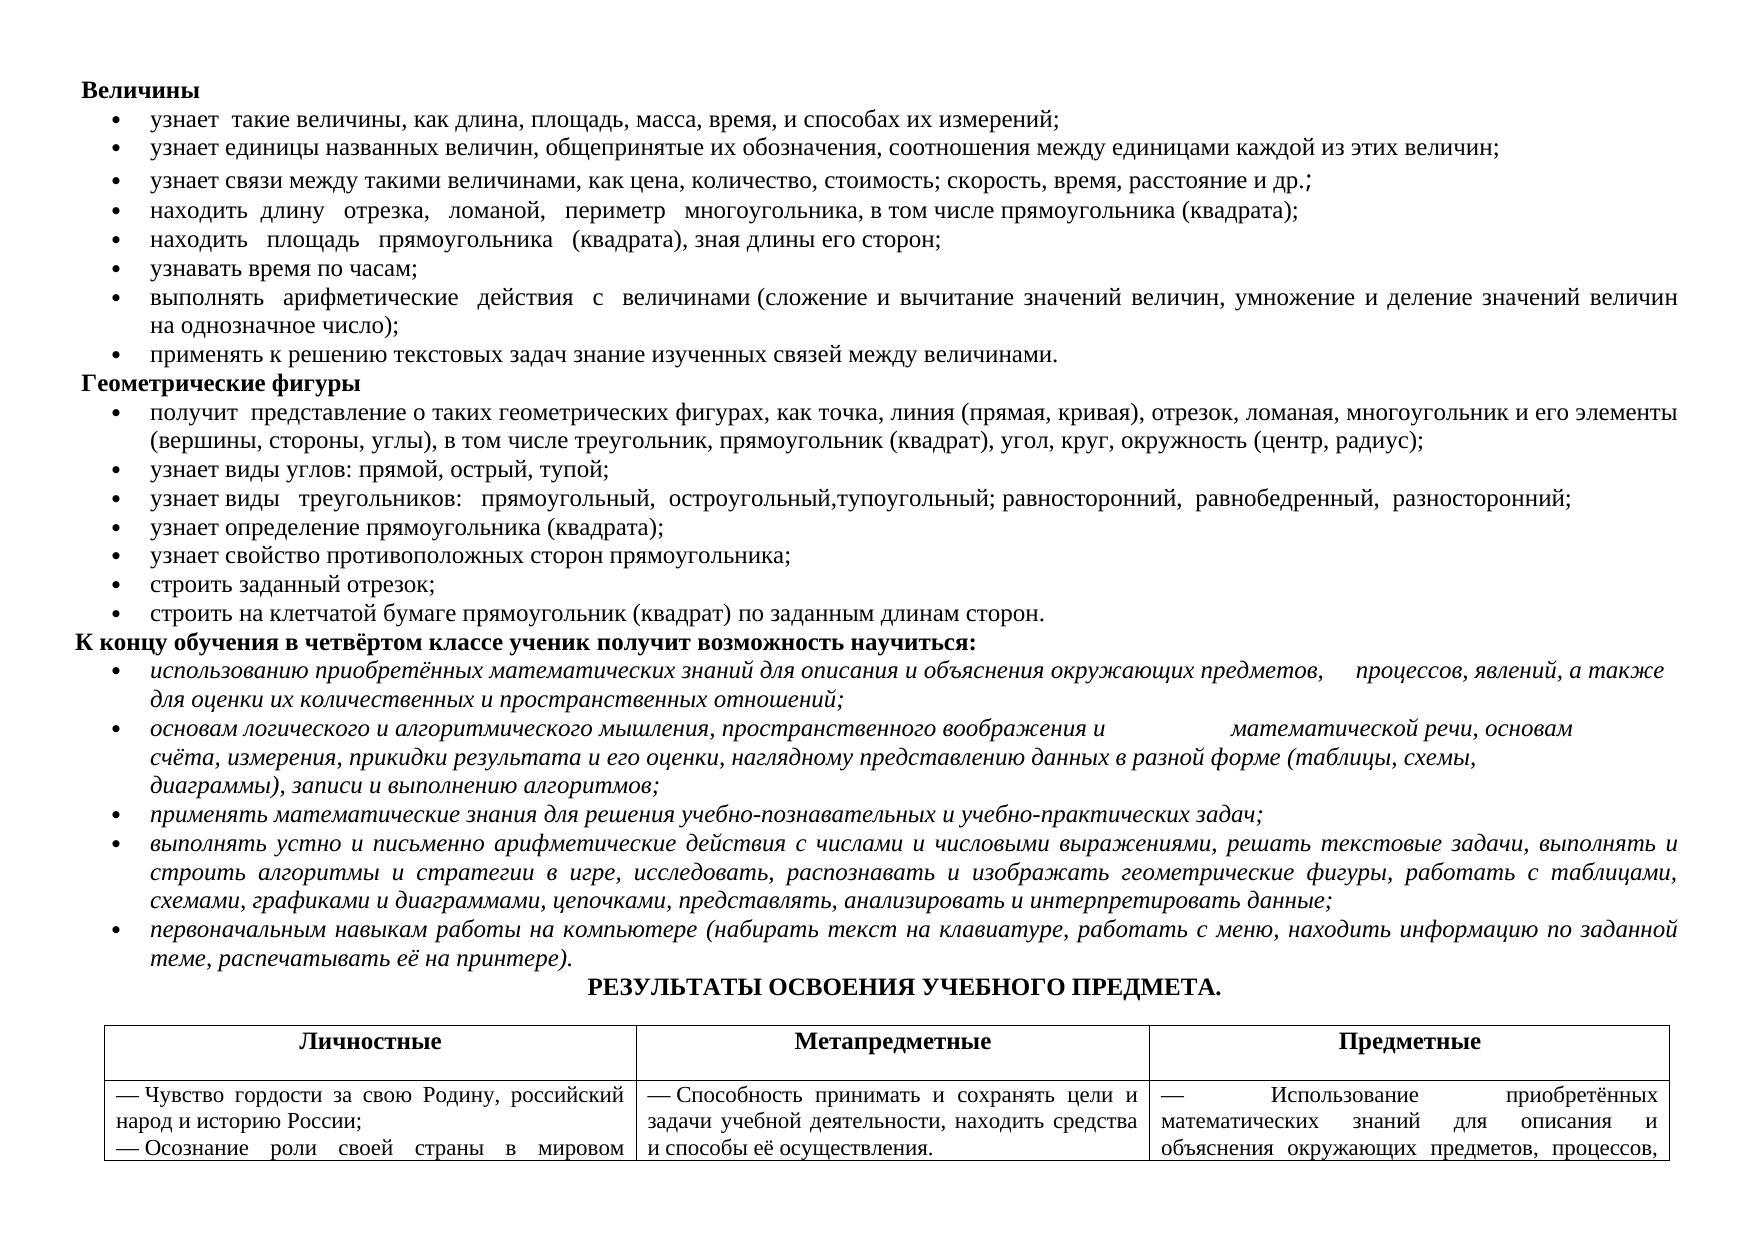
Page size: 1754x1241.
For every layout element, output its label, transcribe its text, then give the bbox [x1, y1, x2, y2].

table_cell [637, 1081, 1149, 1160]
table_header Личностные [105, 1026, 636, 1080]
list узнает свойство противоположных сторон прямоугольника; [112, 540, 1679, 569]
table_header Метапредметные [637, 1026, 1149, 1080]
text Величины [75, 75, 1679, 104]
list строить заданный отрезок; [112, 569, 1679, 598]
list узнает такие величины, как длина, площадь, масса, время, и способах их измерений; [112, 104, 1679, 132]
list узнавать время по часам; [112, 253, 1679, 282]
list выполнять устно и письменно арифметические действия с числами и числовыми выражениями, решать текстовые задачи, выполнять и строить алгоритмы и стратегии в игре, исследовать, распознавать и изображать геометрические фигуры, работать с таблицами, схемами, графиками и диаграммами, цепочками, представлять, анализировать и интерпретировать данные; [112, 828, 1679, 914]
list первоначальным навыкам работы на компьютере (набирать текст на клавиатуре, работать с меню, находить информацию по заданной теме, распечатывать её на принтере). [112, 914, 1679, 972]
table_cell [105, 1081, 636, 1160]
list узнает виды углов: прямой, острый, тупой; [112, 454, 1679, 483]
list применять к решению текстовых задач знание изученных связей между величинами. [112, 339, 1679, 368]
list использованию приобретённых математических знаний для описания и объяснения окружающих предметов, процессов, явлений, а также для оценки их количественных и пространственных отношений; [112, 655, 1679, 713]
list находить длину отрезка, ломаной, периметр многоугольника, в том числе прямоугольника (квадрата); [112, 195, 1679, 224]
list находить площадь прямоугольника (квадрата), зная длины его сторон; [112, 224, 1679, 253]
table_header Предметные [1150, 1026, 1669, 1080]
list узнает виды треугольников: прямоугольный, остроугольный,тупоугольный; равносторонний, равнобедренный, разносторонний; [112, 483, 1679, 512]
list узнает единицы названных величин, общепринятые их обозначения, соотношения между единицами каждой из этих величин; [112, 132, 1679, 161]
list получит представление о таких геометрических фигурах, как точка, линия (прямая, кривая), отрезок, ломаная, многоугольник и его элементы (вершины, стороны, углы), в том числе треугольник, прямоугольник (квадрат), угол, круг, окружность (центр, радиус); [112, 397, 1679, 454]
list применять математические знания для решения учебно-познавательных и учебно-практических задач; [112, 799, 1679, 828]
list строить на клетчатой бумаге прямоугольник (квадрат) по заданным длинам сторон. [112, 598, 1679, 627]
text Геометрические фигуры [75, 368, 1679, 397]
list выполнять арифметические действия с величинами (сложение и вычитание значений величин, умножение и деление значений величин на однозначное число); [112, 282, 1679, 339]
list узнает определение прямоугольника (квадрата); [112, 512, 1679, 540]
text К концу обучения в четвёртом классе ученик получит возможность научиться: [75, 627, 1679, 655]
list узнает связи между такими величинами, как цена, количество, стоимость; скорость, время, расстояние и др.; [112, 161, 1679, 195]
text РЕЗУЛЬТАТЫ ОСВОЕНИЯ УЧЕБНОГО ПРЕДМЕТА. [150, 972, 1679, 1000]
list основам логического и алгоритмического мышления, пространственного воображения и математической речи, основам счёта, измерения, прикидки результата и его оценки, наглядному представлению данных в разной форме (таблицы, схемы, диаграммы), записи и выполнению алгоритмов; [112, 713, 1679, 799]
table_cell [1150, 1081, 1669, 1160]
